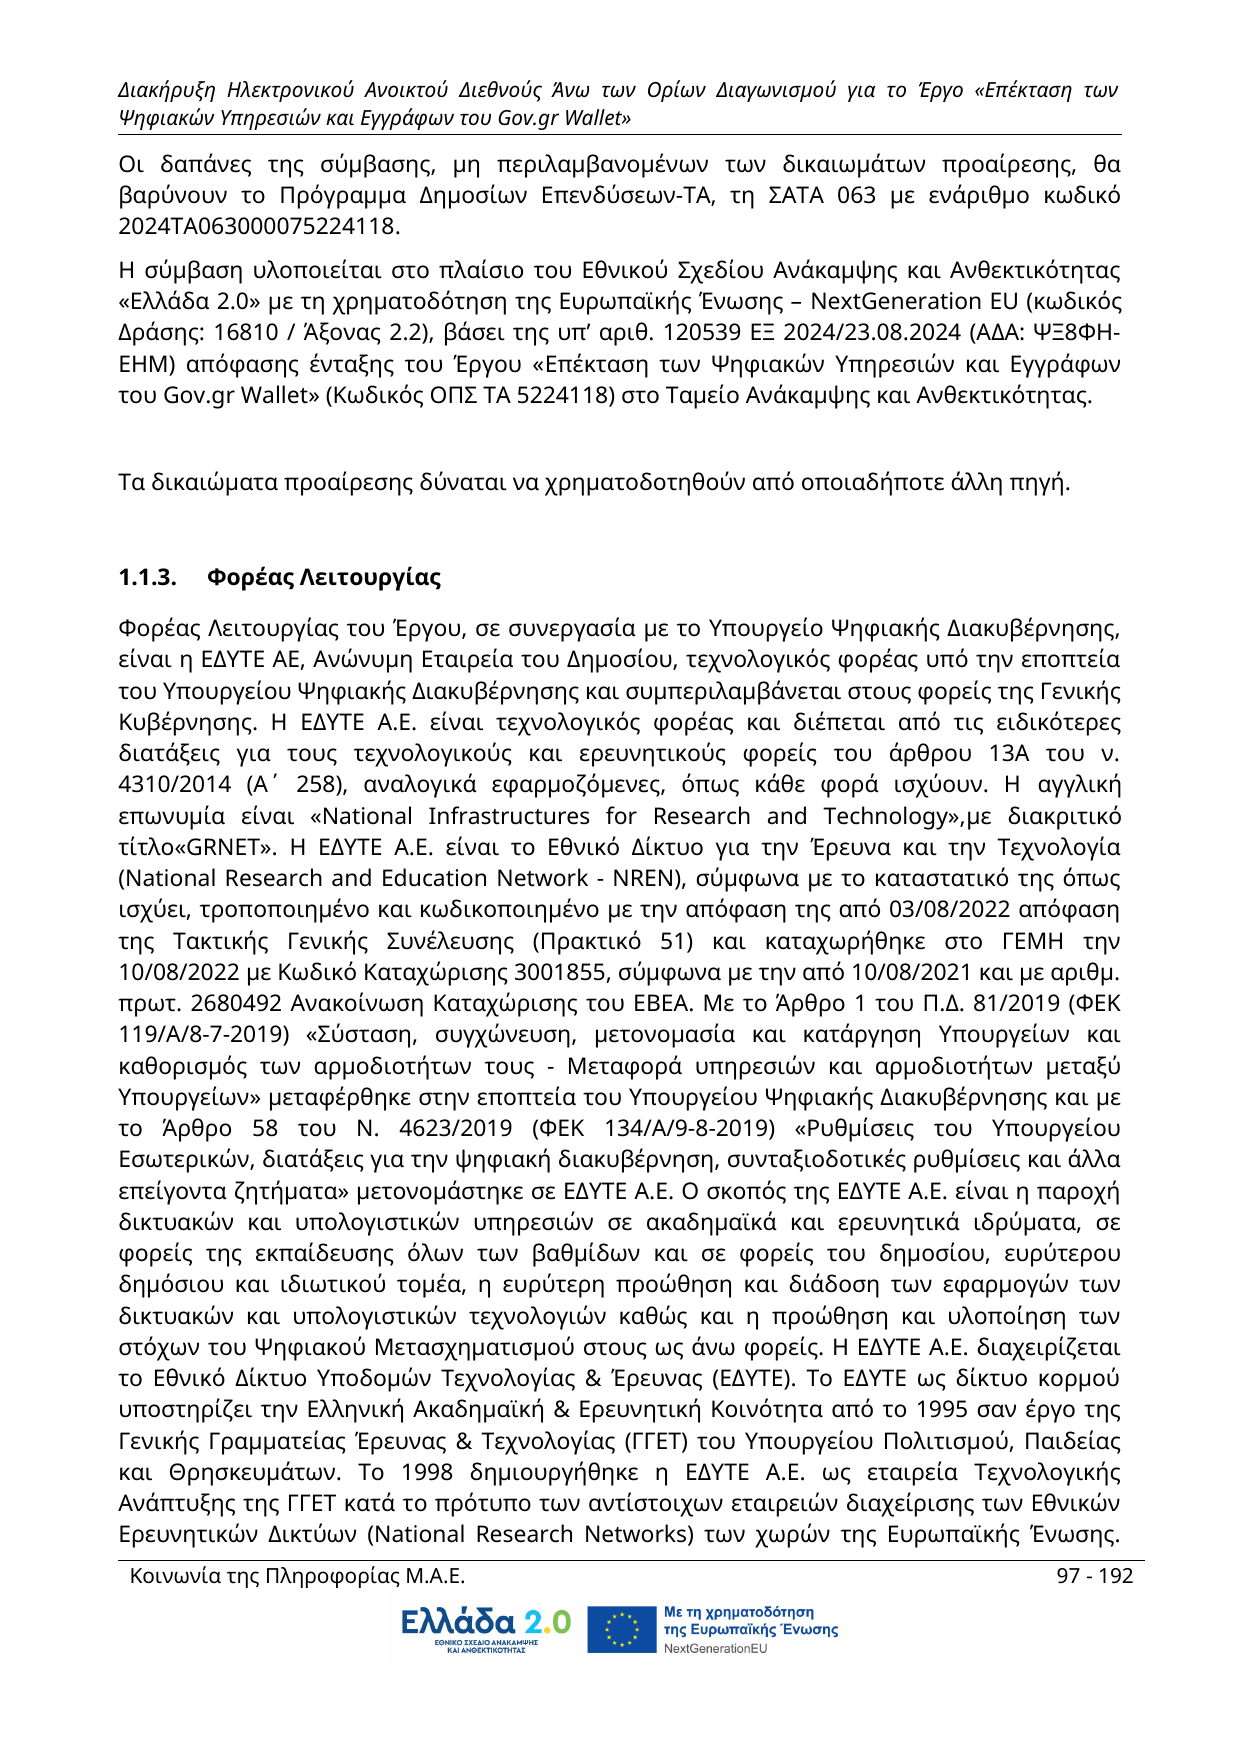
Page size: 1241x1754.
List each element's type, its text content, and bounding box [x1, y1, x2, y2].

picture [386, 1590, 855, 1670]
text Τα δικαιώματα προαίρεσης δύναται να χρηματοδοτηθούν από οποιαδήποτε άλλη πηγή. [118, 466, 1122, 497]
subtitle Φορέας Λειτουργίας [118, 562, 1122, 591]
text Οι δαπάνες της σύμβασης, μη περιλαμβανομένων των δικαιωμάτων προαίρεσης, θα βαρύνουν το Πρόγραμμα Δημοσίων Επενδύσεων-TA, τη ΣΑTA 063 με ενάριθμο κωδικό 2024ΤΑ063000075224118. [118, 147, 1122, 241]
text Η σύμβαση υλοποιείται στο πλαίσιο του Εθνικού Σχεδίου Ανάκαμψης και Ανθεκτικότητας «Ελλάδα 2.0» με τη χρηματοδότηση της Ευρωπαϊκής Ένωσης – NextGeneration EU (κωδικός Δράσης: 16810 / Άξονας 2.2), βάσει της υπ’ αριθ. 120539 ΕΞ 2024/23.08.2024 (ΑΔΑ: ΨΞ8ΦΗ-ΕΗΜ) απόφασης ένταξης του Έργου «Επέκταση των Ψηφιακών Υπηρεσιών και Εγγράφων του Gov.gr Wallet» (Κωδικός ΟΠΣ ΤΑ 5224118) στο Ταμείο Ανάκαμψης και Ανθεκτικότητας. [118, 254, 1122, 410]
